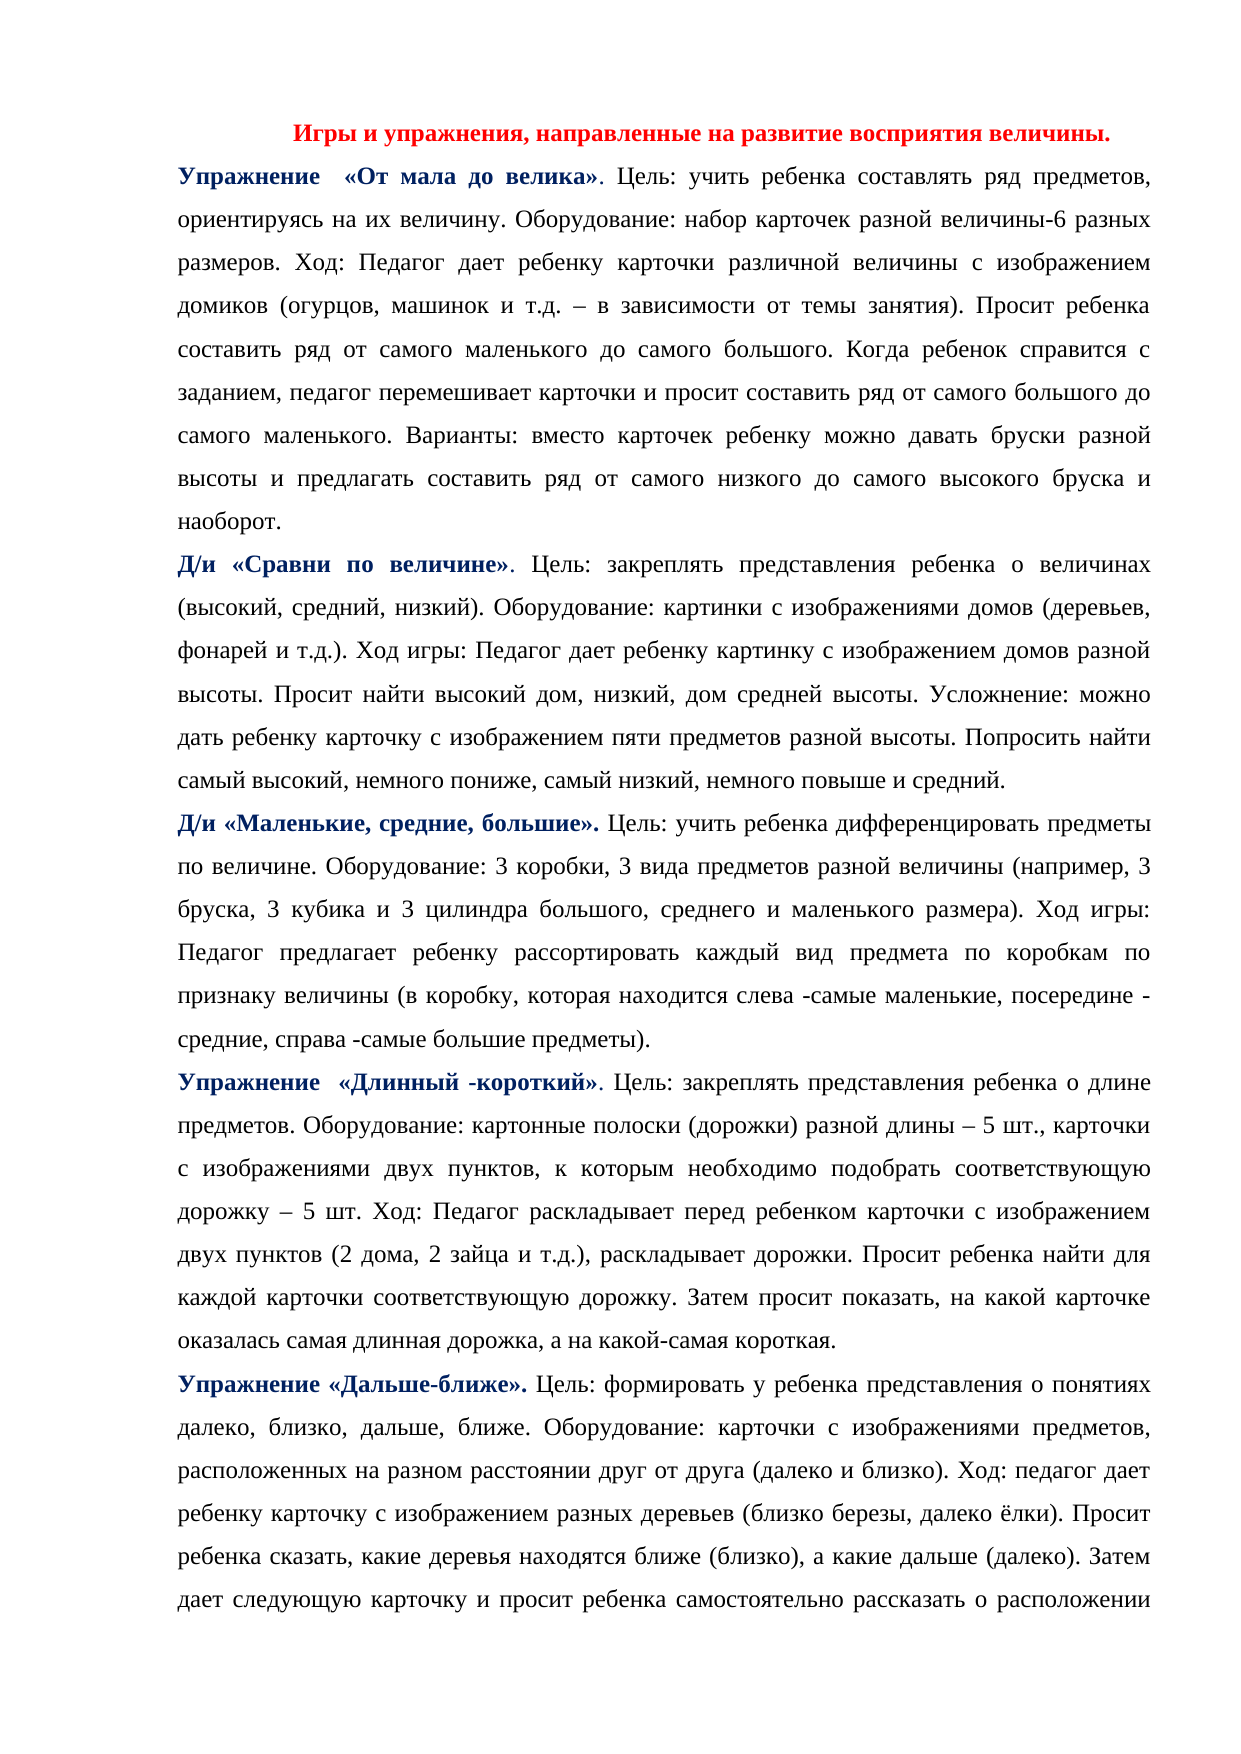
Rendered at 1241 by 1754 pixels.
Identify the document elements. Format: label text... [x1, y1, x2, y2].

text Д/и «Маленькие, средние, большие». Цель: учить ребенка дифференцировать предметы по величине. Оборудование: 3 коробки, 3 вида предметов разной величины (например, 3 бруска, 3 кубика и 3 цилиндра большого, среднего и маленького размера). Ход игры: Педагог предлагает ребенку рассортировать каждый вид предмета по коробкам по признаку величины (в коробку, которая находится слева -самые маленькие, посередине -средние, справа -самые большие предметы). [177, 808, 1152, 1052]
text Упражнение «От мала до велика». Цель: учить ребенка составлять ряд предметов, ориентируясь на их величину. Оборудование: набор карточек разной величины-6 разных размеров. Ход: Педагог дает ребенку карточки различной величины с изображением домиков (огурцов, машинок и т.д. – в зависимости от темы занятия). Просит ребенка составить ряд от самого маленького до самого большого. Когда ребенок справится с заданием, педагог перемешивает карточки и просит составить ряд от самого большого до самого маленького. Варианты: вместо карточек ребенку можно давать бруски разной высоты и предлагать составить ряд от самого низкого до самого высокого бруска и наоборот. [177, 161, 1152, 535]
list Игры и упражнения, направленные на развитие восприятия величины. [252, 118, 1152, 147]
text Упражнение «Длинный -короткий». Цель: закреплять представления ребенка о длине предметов. Оборудование: картонные полоски (дорожки) разной длины – 5 шт., карточки с изображениями двух пунктов, к которым необходимо подобрать соответствующую дорожку – 5 шт. Ход: Педагог раскладывает перед ребенком карточки с изображением двух пунктов (2 дома, 2 зайца и т.д.), раскладывает дорожки. Просит ребенка найти для каждой карточки соответствующую дорожку. Затем просит показать, на какой карточке оказалась самая длинная дорожка, а на какой-самая короткая. [177, 1067, 1152, 1354]
text Д/и «Сравни по величине». Цель: закреплять представления ребенка о величинах (высокий, средний, низкий). Оборудование: картинки с изображениями домов (деревьев, фонарей и т.д.). Ход игры: Педагог дает ребенку картинку с изображением домов разной высоты. Просит найти высокий дом, низкий, дом средней высоты. Усложнение: можно дать ребенку карточку с изображением пяти предметов разной высоты. Попросить найти самый высокий, немного пониже, самый низкий, немного повыше и средний. [177, 549, 1152, 794]
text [177, 1369, 1152, 1613]
